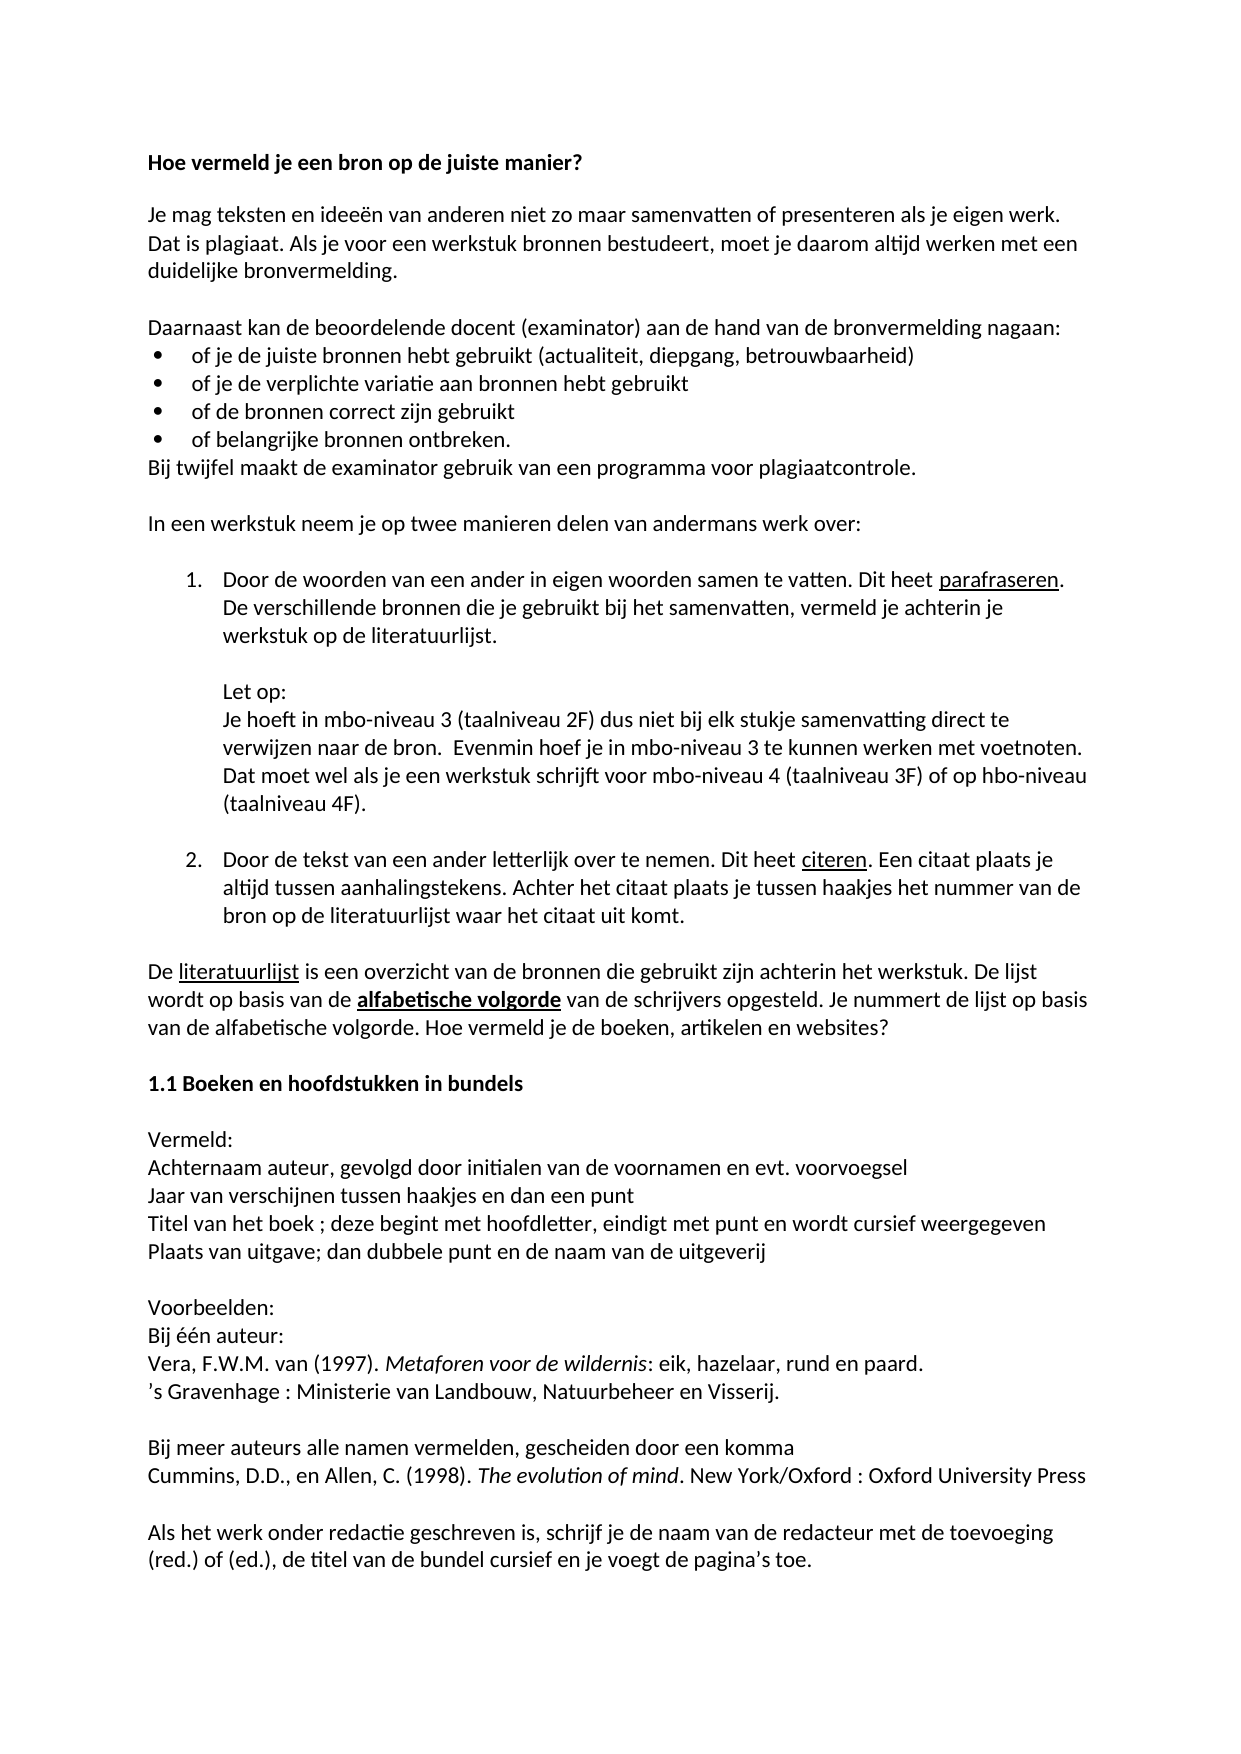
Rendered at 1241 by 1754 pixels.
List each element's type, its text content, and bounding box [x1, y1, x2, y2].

list of je de verplichte variatie aan bronnen hebt gebruikt [154, 369, 1093, 397]
list Je hoeft in mbo-niveau 3 (taalniveau 2F) dus niet bij elk stukje samenvatting direct te verwijzen naar de bron. Evenmin hoef je in mbo-niveau 3 te kunnen werken met voetnoten. [223, 705, 1093, 761]
text Bij twijfel maakt de examinator gebruik van een programma voor plagiaatcontrole. [148, 453, 1093, 481]
text Vera, F.W.M. van (1997). Metaforen voor de wildernis: eik, hazelaar, rund en paard. [148, 1349, 1093, 1377]
text Plaats van uitgave; dan dubbele punt en de naam van de uitgeverij [148, 1237, 1093, 1265]
list of de bronnen correct zijn gebruikt [154, 397, 1093, 425]
text Cummins, D.D., en Allen, C. (1998). The evolution of mind. New York/Oxford : Oxford University Press [148, 1462, 1093, 1489]
text De literatuurlijst is een overzicht van de bronnen die gebruikt zijn achterin het werkstuk. De lijst wordt op basis van de alfabetische volgorde van de schrijvers opgesteld. Je nummert de lijst op basis van de alfabetische volgorde. Hoe vermeld je de boeken, artikelen en websites? [148, 957, 1093, 1041]
text Hoe vermeld je een bron op de juiste manier? [148, 148, 1093, 176]
text Bij meer auteurs alle namen vermelden, gescheiden door een komma [148, 1433, 1093, 1462]
list of je de juiste bronnen hebt gebruikt (actualiteit, diepgang, betrouwbaarheid) [154, 341, 1093, 369]
text Titel van het boek ; deze begint met hoofdletter, eindigt met punt en wordt cursief weergegeven [148, 1209, 1093, 1237]
list Dat moet wel als je een werkstuk schrijft voor mbo-niveau 4 (taalniveau 3F) of op hbo-niveau (taalniveau 4F). [223, 761, 1093, 817]
text ’s Gravenhage : Ministerie van Landbouw, Natuurbeheer en Visserij. [148, 1377, 1093, 1406]
list Door de woorden van een ander in eigen woorden samen te vatten. Dit heet parafraseren. [185, 565, 1093, 593]
list De verschillende bronnen die je gebruikt bij het samenvatten, vermeld je achterin je werkstuk op de literatuurlijst. [223, 593, 1093, 649]
text Jaar van verschijnen tussen haakjes en dan een punt [148, 1181, 1093, 1209]
list Let op: [223, 677, 1093, 705]
text Bij één auteur: [148, 1321, 1093, 1349]
text Daarnaast kan de beoordelende docent (examinator) aan de hand van de bronvermelding nagaan: [148, 313, 1093, 341]
text In een werkstuk neem je op twee manieren delen van andermans werk over: [148, 509, 1093, 537]
text Als het werk onder redactie geschreven is, schrijf je de naam van de redacteur met de toevoeging (red.) of (ed.), de titel van de bundel cursief en je voegt de pagina’s toe. [148, 1518, 1093, 1574]
list Door de tekst van een ander letterlijk over te nemen. Dit heet citeren. Een citaat plaats je altijd tussen aanhalingstekens. Achter het citaat plaats je tussen haakjes het nummer van de bron op de literatuurlijst waar het citaat uit komt. [185, 845, 1093, 929]
text Je mag teksten en ideeën van anderen niet zo maar samenvatten of presenteren als je eigen werk. Dat is plagiaat. Als je voor een werkstuk bronnen bestudeert, moet je daarom altijd werken met een duidelijke bronvermelding. [148, 201, 1093, 285]
text Vermeld: [148, 1125, 1093, 1153]
list of belangrijke bronnen ontbreken. [154, 425, 1093, 453]
text 1.1 Boeken en hoofdstukken in bundels [148, 1069, 1093, 1097]
text Voorbeelden: [148, 1293, 1093, 1321]
text Achternaam auteur, gevolgd door initialen van de voornamen en evt. voorvoegsel [148, 1153, 1093, 1181]
